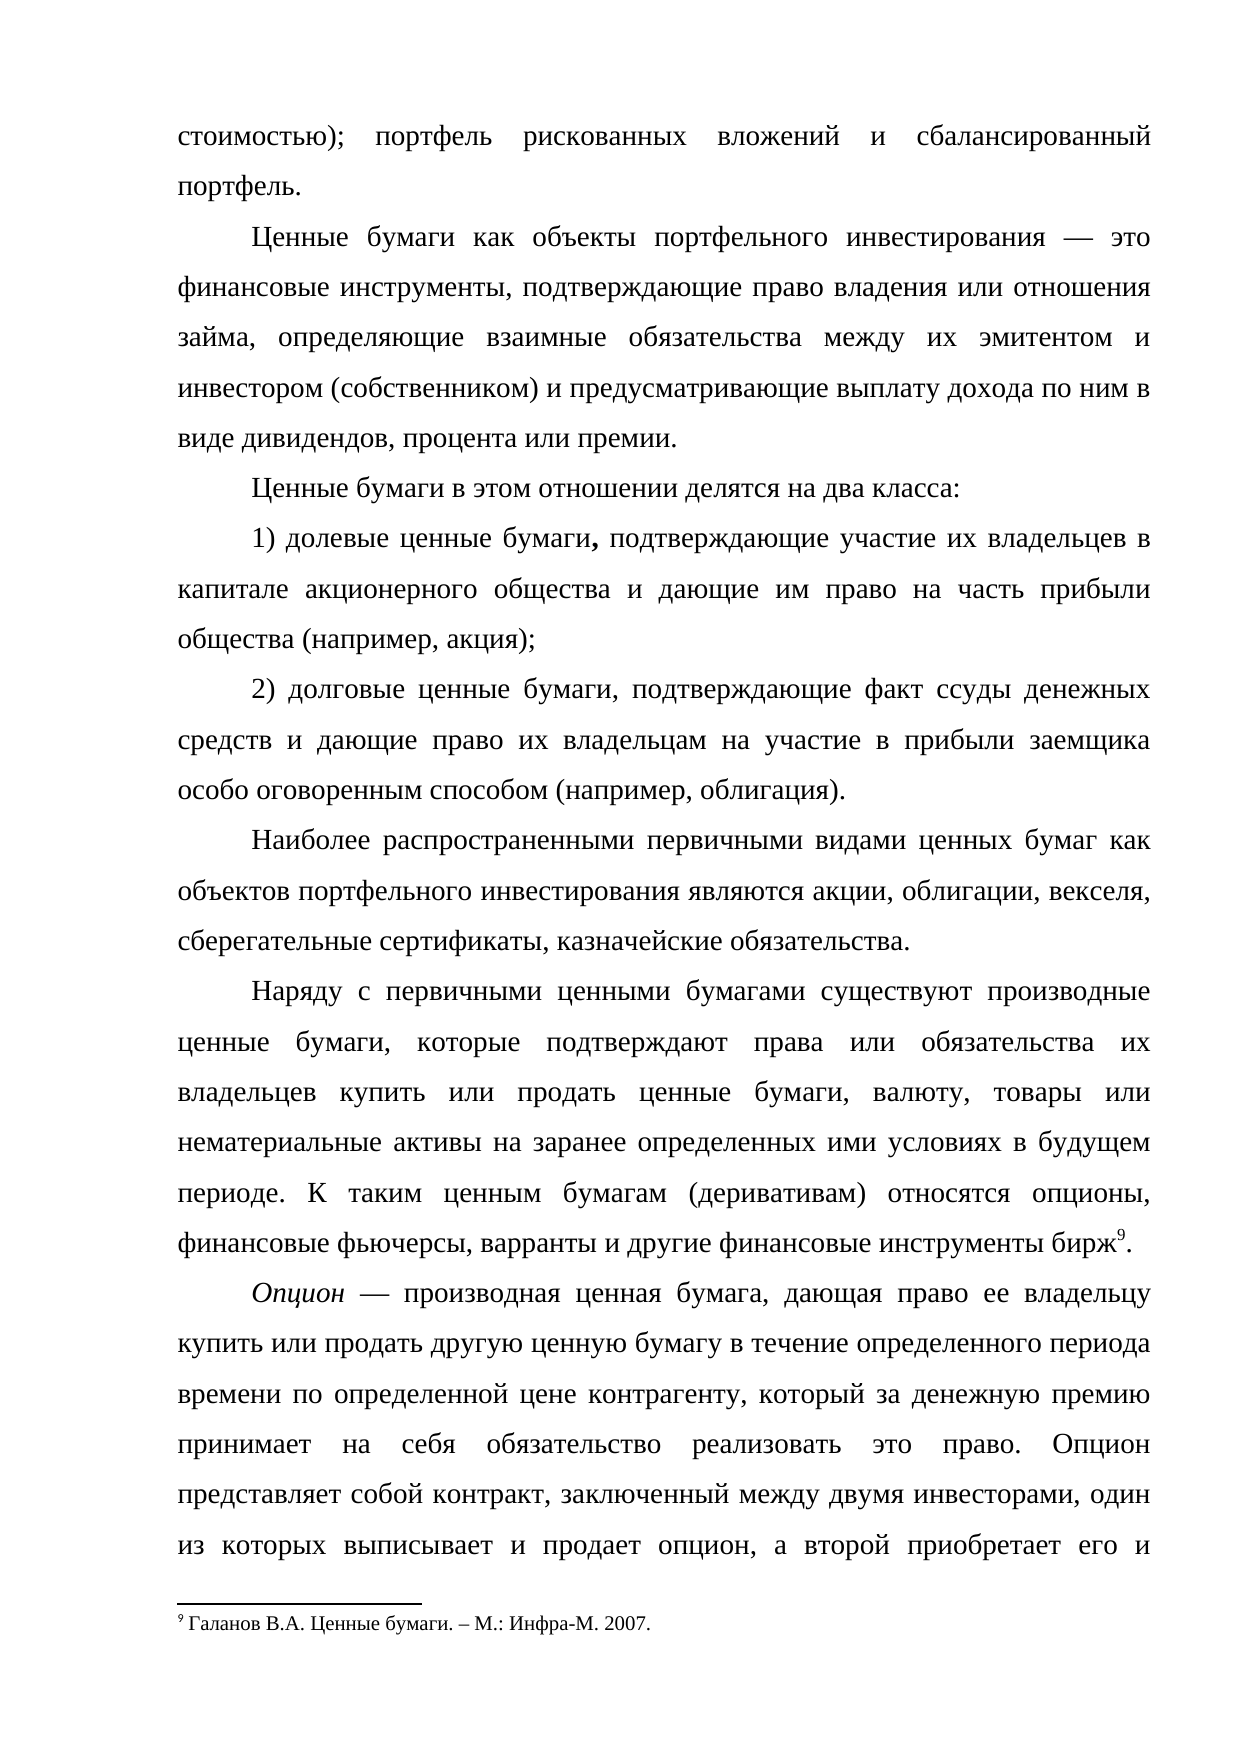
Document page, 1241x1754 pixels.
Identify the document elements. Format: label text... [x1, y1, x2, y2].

text Наряду с первичными ценными бумагами существуют производные ценные бумаги, которые подтверждают права или обязательства их владельцев купить или продать ценные бумаги, валюту, товары или нематериальные активы на заранее определенных ими условиях в будущем периоде. К таким ценным бумагам (деривативам) относятся опционы, финансовые фьючерсы, варранты и другие финансовые инструменты бирж. [177, 973, 1152, 1258]
text Ценные бумаги в этом отношении делятся на два класса: [177, 470, 1152, 504]
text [177, 118, 1152, 202]
text Наиболее распространенными первичными видами ценных бумаг как объектов портфельного инвестирования являются акции, облигации, векселя, сберегательные сертификаты, казначейские обязательства. [177, 822, 1152, 957]
text 1) долевые ценные бумаги, подтверждающие участие их владельцев в капитале акционерного общества и дающие им право на часть прибыли общества (например, акция); [177, 521, 1152, 655]
text 2) долговые ценные бумаги, подтверждающие факт ссуды денежных средств и дающие право их владельцам на участие в прибыли заемщика особо оговоренным способом (например, облигация). [177, 672, 1152, 806]
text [177, 1275, 1152, 1560]
text Ценные бумаги как объекты портфельного инвестирования — это финансовые инструменты, подтверждающие право владения или отношения займа, определяющие взаимные обязательства между их эмитентом и инвестором (собственником) и предусматривающие выплату дохода по ним в виде дивидендов, процента или премии. [177, 219, 1152, 453]
